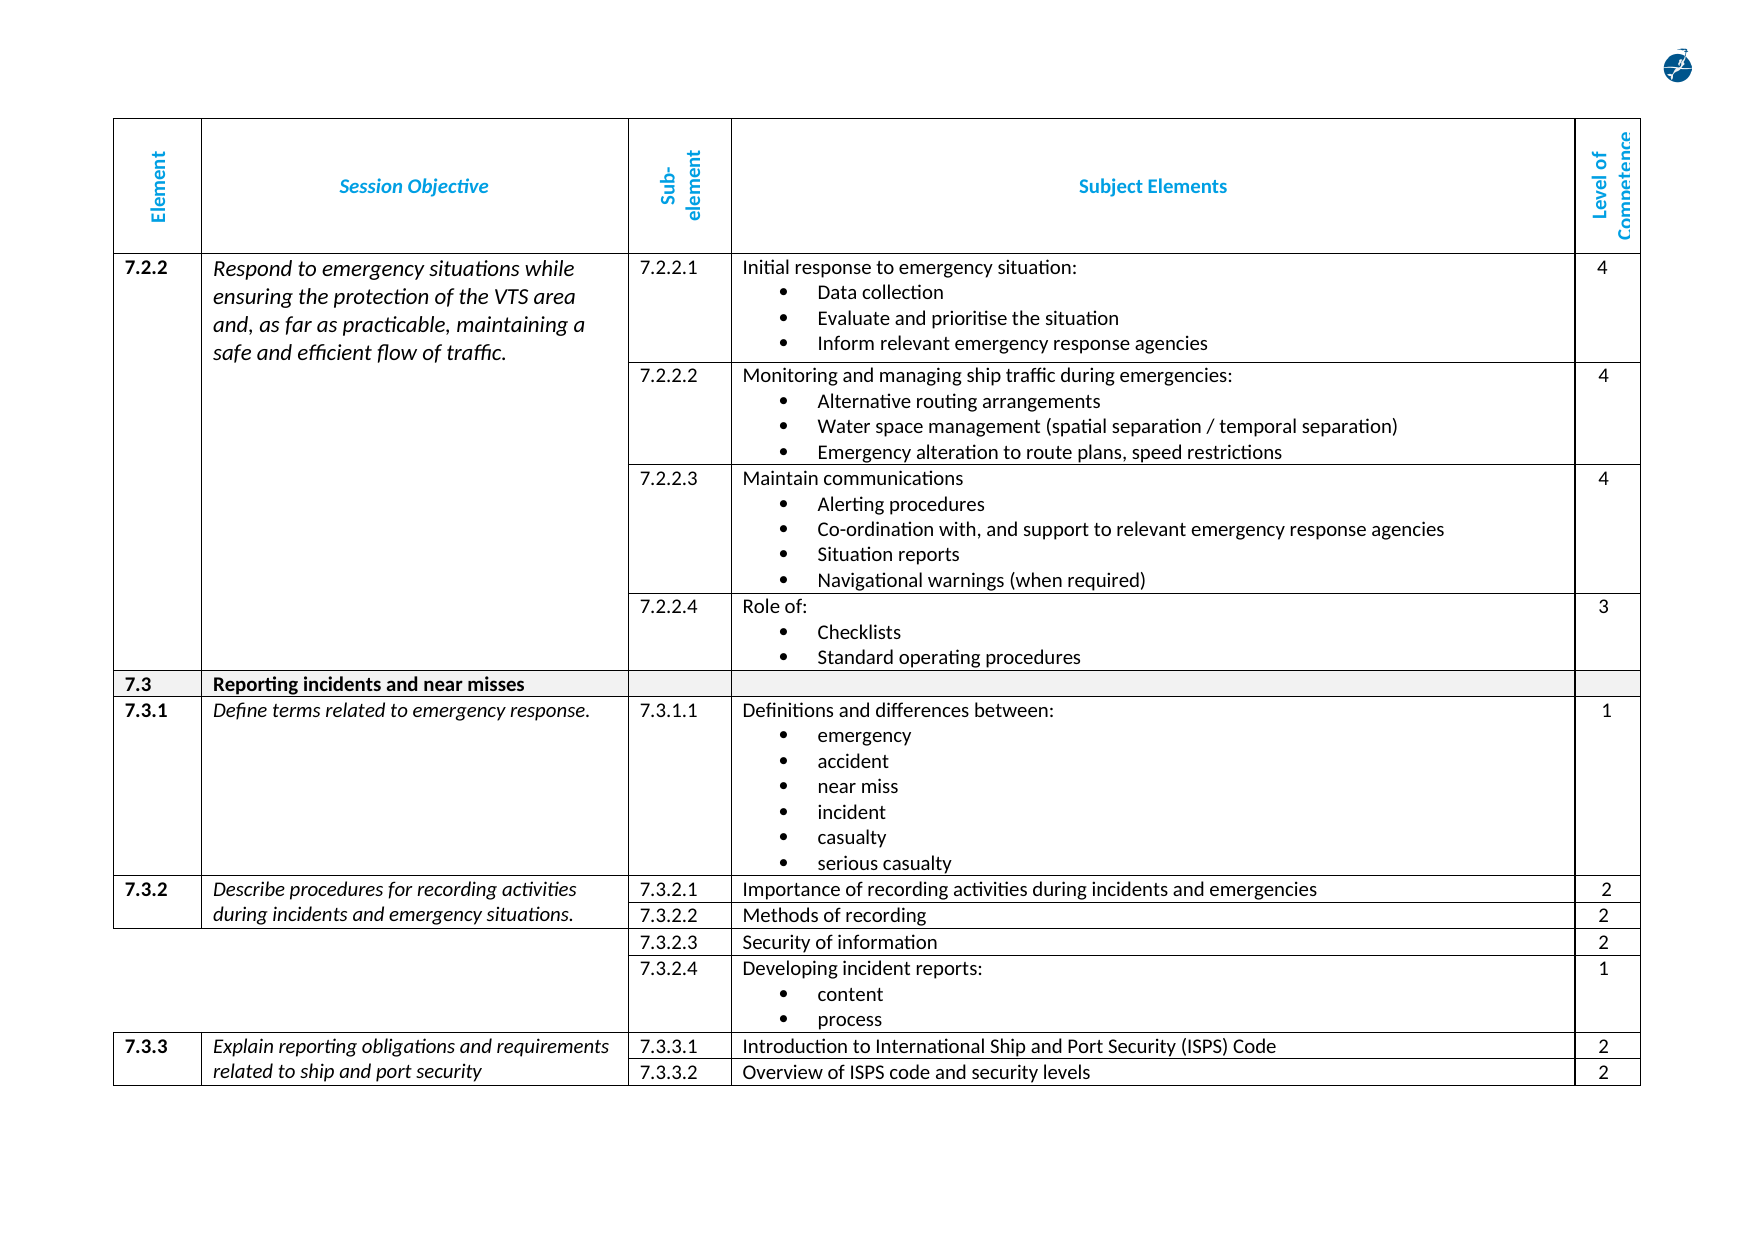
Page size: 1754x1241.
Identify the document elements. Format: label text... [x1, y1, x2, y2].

table_cell [1576, 671, 1640, 696]
table_cell 7.3.2.4 [629, 956, 731, 1032]
table_cell Maintain communications Alerting procedures Co-ordination with, and support to relevant emergency response agencies Situation reports Navigational warnings (when required) [732, 465, 1574, 592]
table_cell 4 [1576, 363, 1640, 464]
table_header Element [114, 119, 201, 253]
table_header Level of Competence [1576, 119, 1640, 253]
table_cell Reporting incidents and near misses [202, 671, 628, 696]
table_cell 7.3.2.3 [629, 929, 731, 954]
table_cell 7.3.3 [114, 1033, 201, 1085]
table_cell 7.2.2.1 [629, 254, 731, 362]
table_cell Methods of recording [732, 903, 1574, 928]
table_cell Define terms related to emergency response. [202, 697, 628, 875]
table_cell Overview of ISPS code and security levels [732, 1059, 1574, 1085]
table_cell 7.3 [114, 671, 201, 696]
table_cell 7.3.3.2 [629, 1059, 731, 1085]
table_cell 3 [1576, 594, 1640, 670]
table_cell 1 [1576, 956, 1640, 1032]
table_cell 2 [1576, 903, 1640, 928]
table_cell 7.3.2.1 [629, 876, 731, 902]
table_cell Role of: Checklists Standard operating procedures [732, 594, 1574, 670]
table_cell Describe procedures for recording activities during incidents and emergency situations. [202, 876, 628, 928]
table_cell Security of information [732, 929, 1574, 954]
table_cell Initial response to emergency situation: Data collection Evaluate and prioritise the situation Inform relevant emergency response agencies [732, 254, 1574, 362]
table_cell Introduction to International Ship and Port Security (ISPS) Code [732, 1033, 1574, 1058]
table_cell 7.3.2.2 [629, 903, 731, 928]
table_header Subject Elements [732, 119, 1574, 253]
table_cell Importance of recording activities during incidents and emergencies [732, 876, 1574, 902]
picture [1632, 0, 1751, 117]
table_cell 7.2.2 [114, 254, 201, 670]
table_cell 2 [1576, 1033, 1640, 1058]
table_cell Respond to emergency situations while ensuring the protection of the VTS area and, as far as practicable, maintaining a safe and efficient flow of traffic. [202, 254, 628, 670]
table_cell 7.3.1.1 [629, 697, 731, 875]
table_cell 7.2.2.3 [629, 465, 731, 592]
table_cell 7.2.2.4 [629, 594, 731, 670]
table_cell Definitions and differences between: emergency accident near miss incident casualty serious casualty [732, 697, 1574, 875]
table_cell 4 [1576, 465, 1640, 592]
table_cell 2 [1576, 929, 1640, 954]
table_cell 4 [1576, 254, 1640, 362]
table_cell Monitoring and managing ship traffic during emergencies: Alternative routing arrangements Water space management (spatial separation / temporal separation) Emergency alteration to route plans, speed restrictions [732, 363, 1574, 464]
table_cell 7.3.2 [114, 876, 201, 928]
table_cell Explain reporting obligations and requirements related to ship and port security [202, 1033, 628, 1085]
table_cell 7.3.3.1 [629, 1033, 731, 1058]
table_cell [629, 671, 731, 696]
table_cell 2 [1576, 876, 1640, 902]
table_cell 2 [1576, 1059, 1640, 1085]
table_cell 7.3.1 [114, 697, 201, 875]
table_cell Developing incident reports: content process [732, 956, 1574, 1032]
table_header Session Objective [202, 119, 628, 253]
table_cell [732, 671, 1574, 696]
table_cell 7.2.2.2 [629, 363, 731, 464]
table_header Sub-element [629, 119, 731, 253]
table_cell 1 [1576, 697, 1640, 875]
